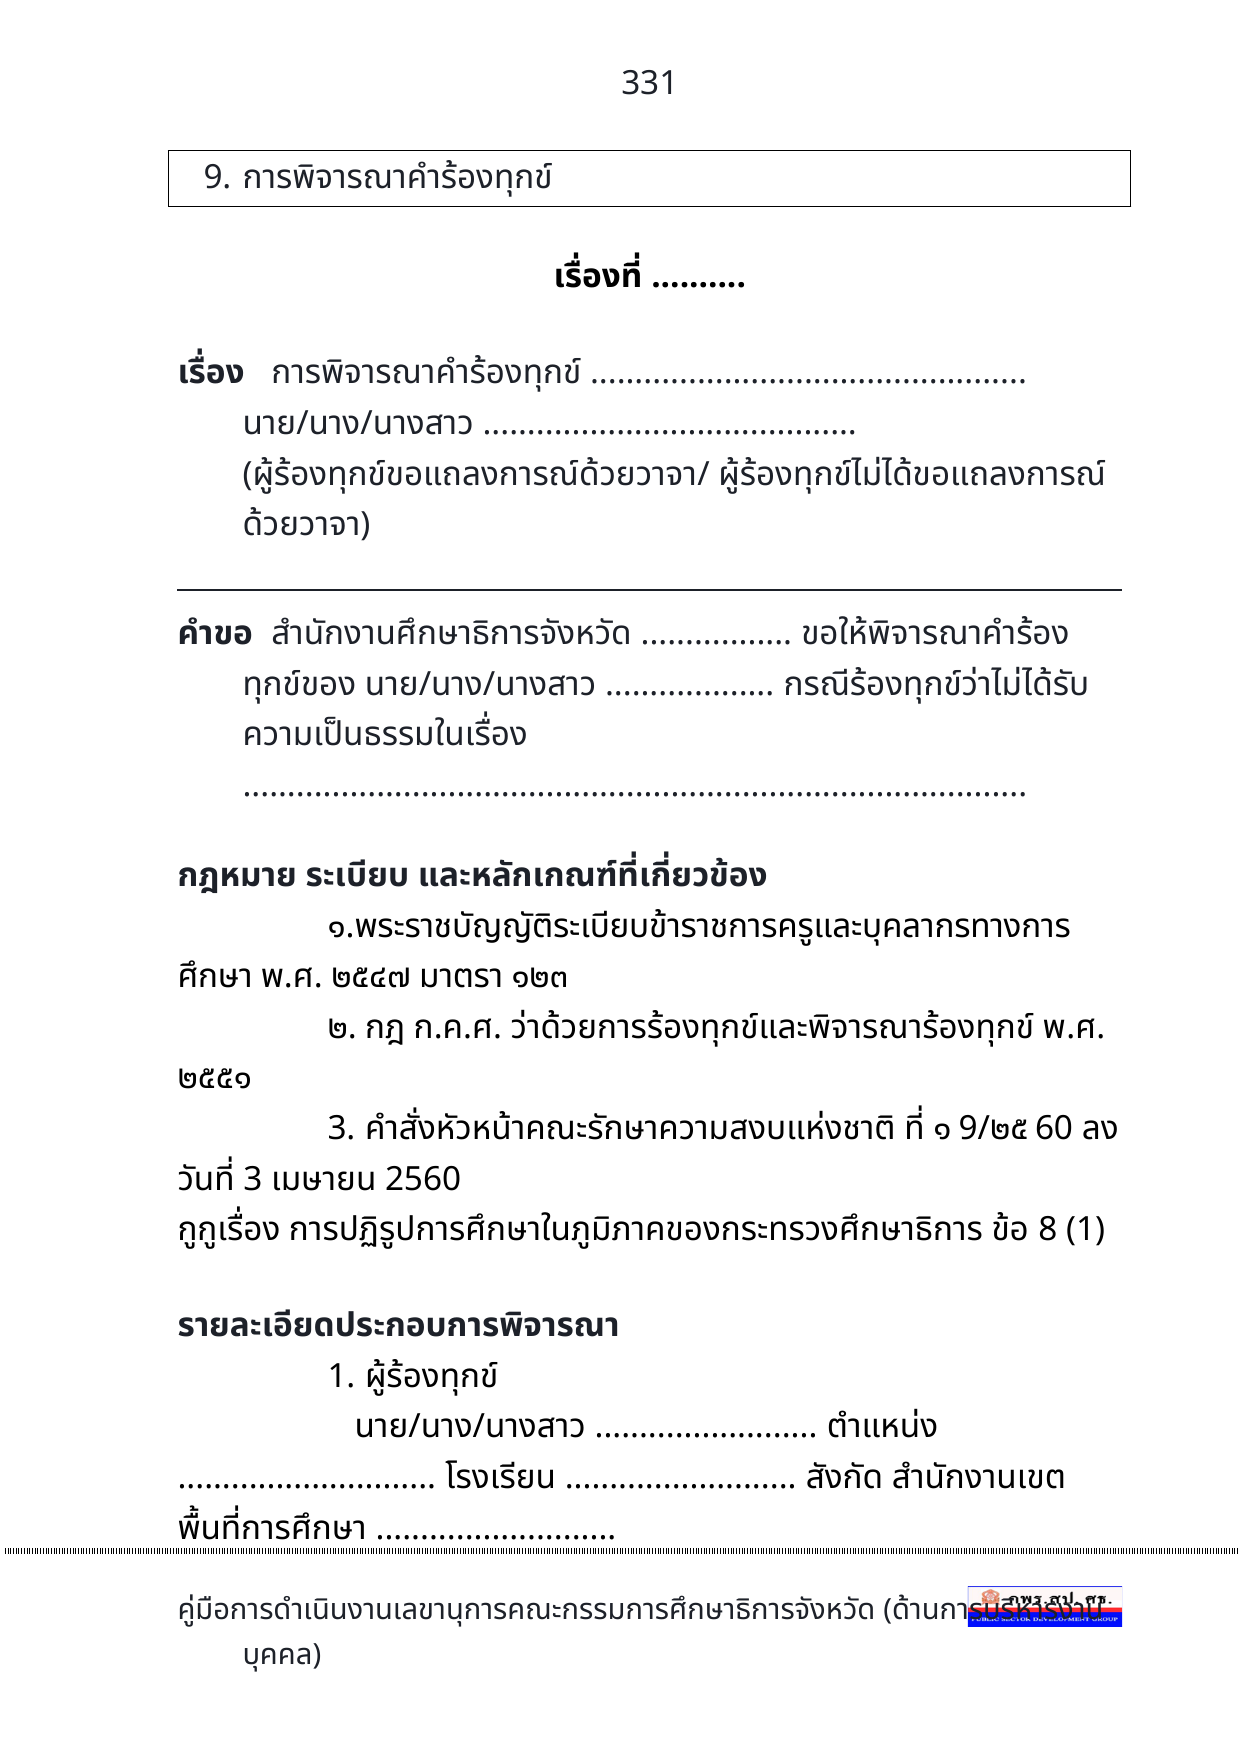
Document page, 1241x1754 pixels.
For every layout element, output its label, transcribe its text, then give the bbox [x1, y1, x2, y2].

text กฎหมาย ระเบียบ และหลักเกณฑ์ที่เกี่ยวข้อง [177, 851, 1122, 902]
text คำขอ สำนักงานศึกษาธิการจังหวัด ................. ขอให้พิจารณาคำร้องทุกข์ของ นาย/นาง/นางสาว ................... กรณีร้องทุกข์ว่าไม่ได้รับความเป็นธรรมในเรื่อง ........................................................................................ [177, 609, 1122, 806]
text ๑. พระราชบัญญัติระเบียบข้าราชการครูและบุคลากรทางการศึกษา พ.ศ. ๒๕๔๗ มาตรา ๑๒๓ [177, 902, 1122, 1003]
text 9. การพิจารณาคำร้องทุกข์ [169, 151, 1130, 206]
text เรื่อง การพิจารณาคำร้องทุกข์ ................................................. นาย/นาง/นางสาว .......................................... (ผู้ร้องทุกข์ขอแถลงการณ์ด้วยวาจา/ ผู้ร้องทุกข์ไม่ได้ขอแถลงการณ์ด้วยวาจา) [177, 348, 1122, 551]
subtitle เรื่องที่ .......... [177, 252, 1122, 303]
text นาย/นาง/นางสาว ......................... ตำแหน่ง ............................. โรงเรียน .......................... สังกัด สำนักงานเขตพื้นที่การศึกษา ........................... [177, 1402, 1122, 1554]
text 3. คำสั่งหัวหน้าคณะรักษาความสงบแห่งชาติ ที่ ๑9/๒๕60 ลงวันที่ 3 เมษายน 2560 กูกูเรื่อง การปฏิรูปการศึกษาในภูมิภาคของกระทรวงศึกษาธิการ ข้อ 8 (1) [177, 1104, 1122, 1256]
text ๒. กฎ ก.ค.ศ. ว่าด้วยการร้องทุกข์และพิจารณาร้องทุกข์ พ.ศ. ๒๕๕๑ [177, 1003, 1122, 1104]
picture [967, 1586, 1123, 1627]
list ผู้ร้องทุกข์ [327, 1352, 1122, 1402]
text รายละเอียดประกอบการพิจารณา [177, 1301, 1122, 1352]
